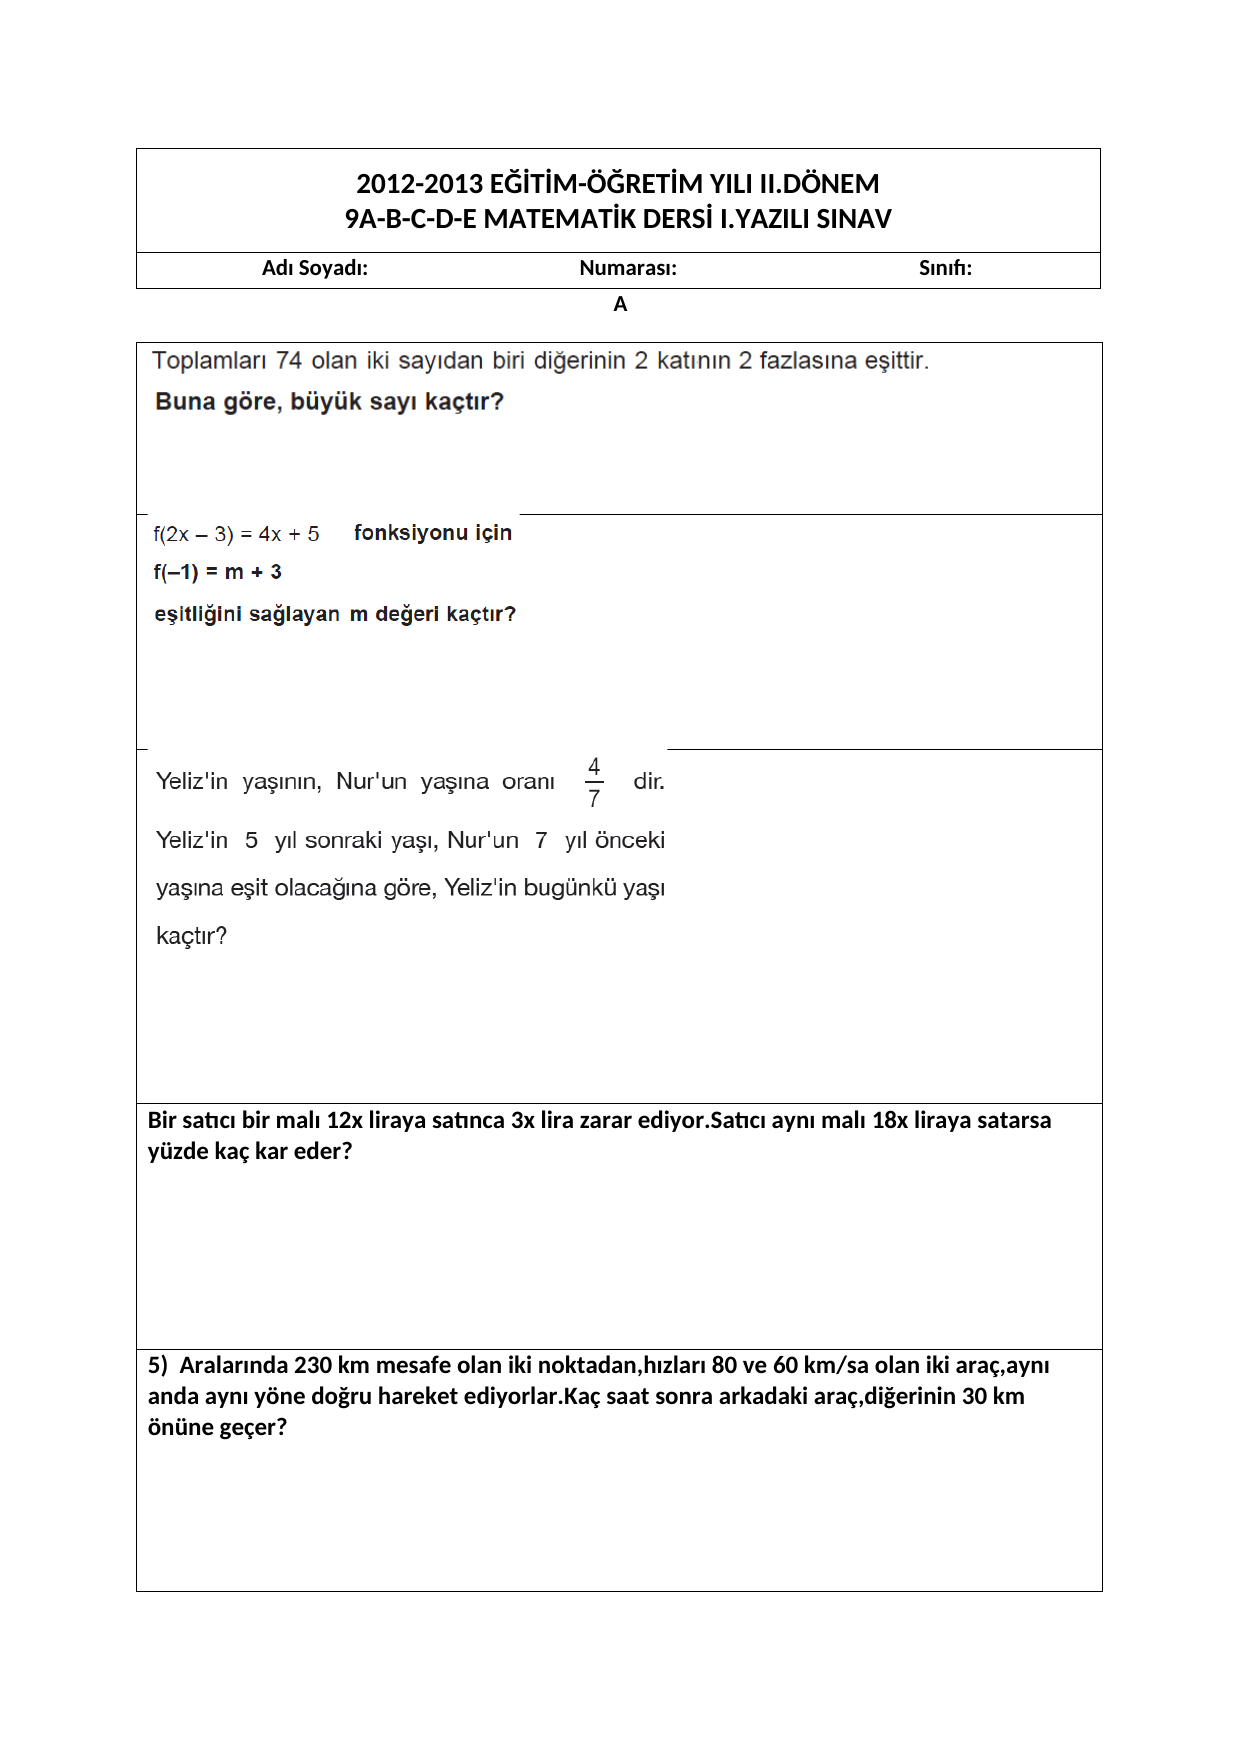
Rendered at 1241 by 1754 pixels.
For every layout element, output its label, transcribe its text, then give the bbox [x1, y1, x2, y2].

table_cell [137, 750, 1102, 1103]
table_header 2012-2013 EĞİTİM-ÖĞRETİM YILI II.DÖNEM 9A-B-C-D-E MATEMATİK DERSİ I.YAZILI SINAV [137, 149, 1100, 252]
table_cell 5) Aralarında 230 km mesafe olan iki noktadan,hızları 80 ve 60 km/sa olan iki araç,aynı anda aynı yöne doğru hareket ediyorlar.Kaç saat sonra arkadaki araç,diğerinin 30 km önüne geçer? [137, 1350, 1102, 1591]
picture [147, 749, 668, 954]
text A [148, 289, 1093, 317]
table_cell Adı Soyadı: Numarası: Sınıfı: [137, 253, 1100, 288]
table_cell [137, 515, 1102, 749]
table_header [137, 343, 1102, 513]
table_cell Bir satıcı bir malı 12x liraya satınca 3x lira zarar ediyor.Satıcı aynı malı 18x liraya satarsa yüzde kaç kar eder? [137, 1104, 1102, 1348]
picture [147, 343, 934, 425]
picture [147, 514, 520, 627]
